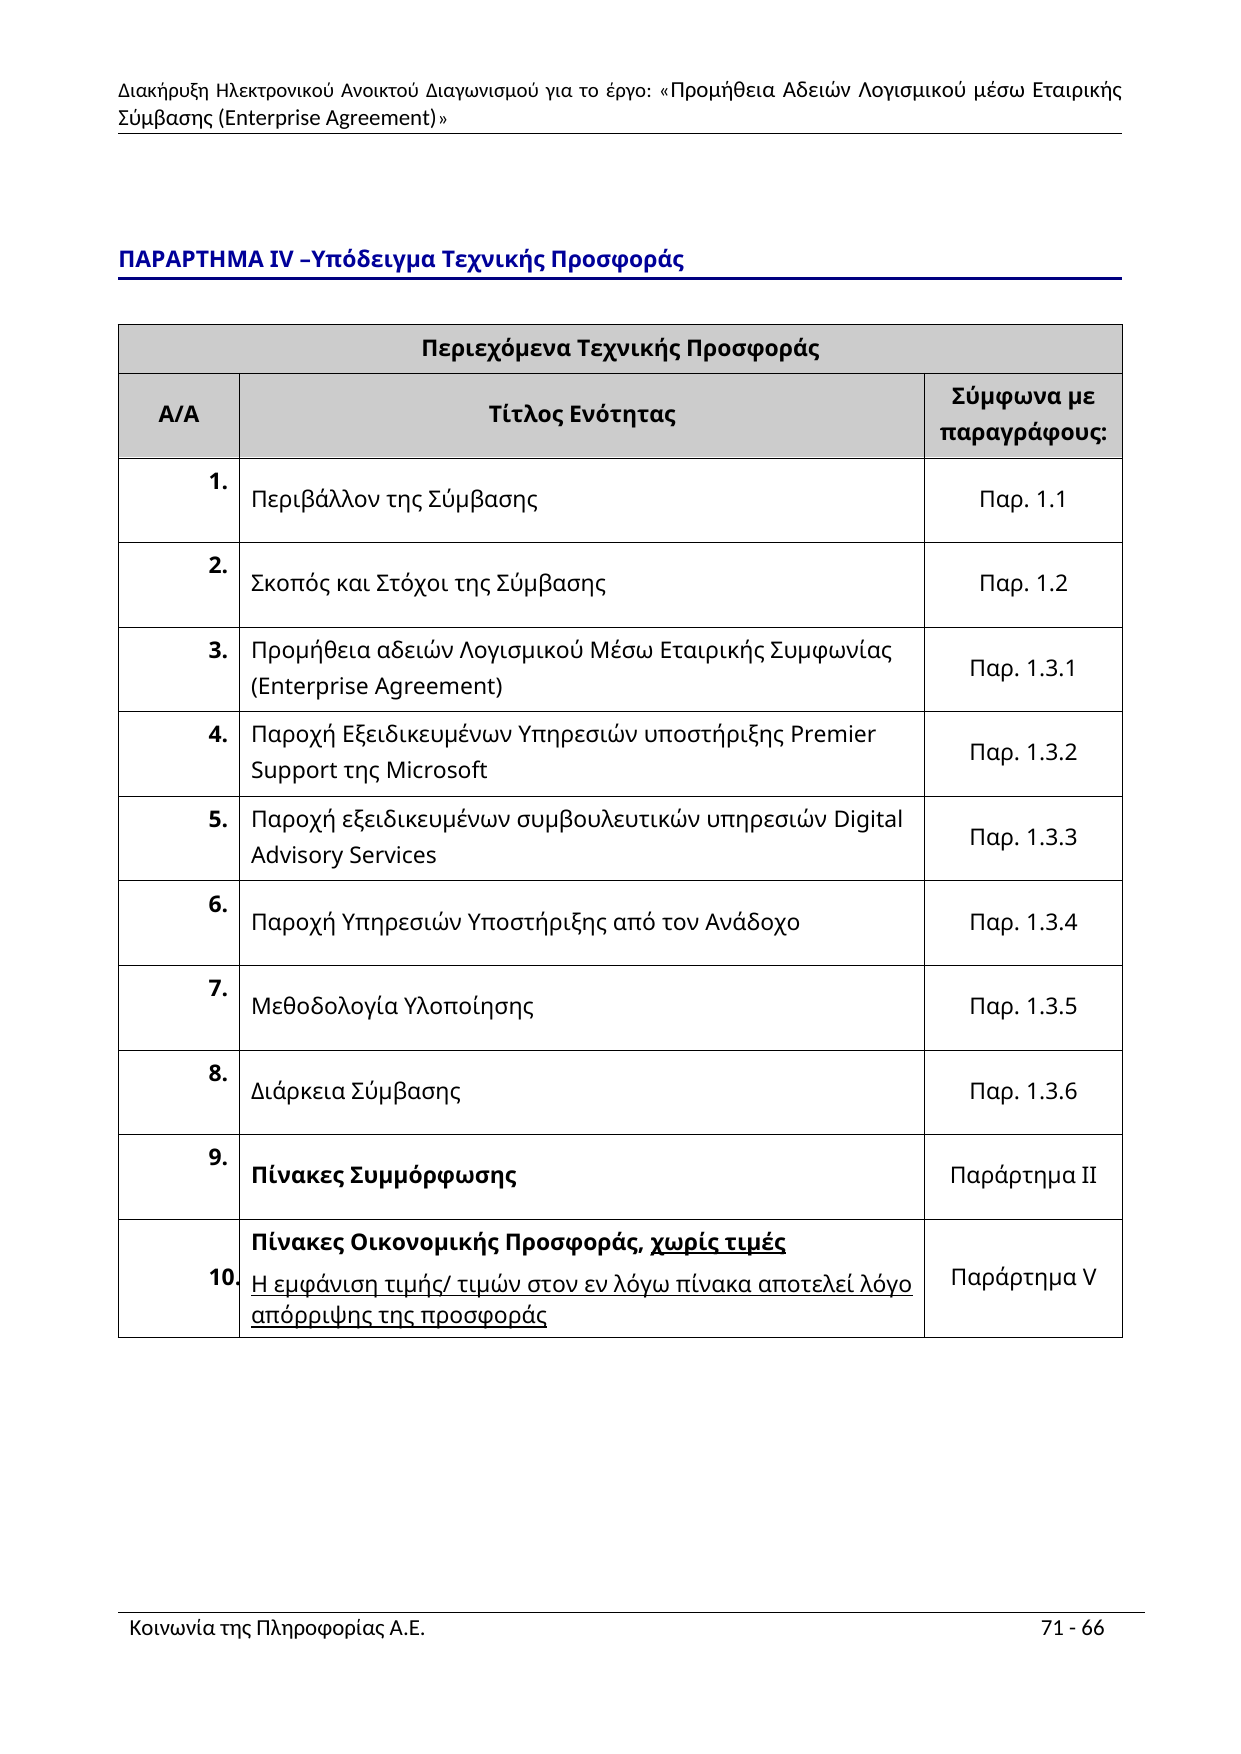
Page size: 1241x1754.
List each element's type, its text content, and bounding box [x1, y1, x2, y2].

table_cell Παρ. 1.3.3 [925, 797, 1122, 880]
table_cell [119, 712, 239, 796]
table_cell Παρ. 1.3.4 [925, 881, 1122, 965]
table_cell Παρ. 1.1 [925, 459, 1122, 542]
table_cell Τίτλος Ενότητας [240, 374, 924, 457]
table_cell [119, 1135, 239, 1219]
table_cell Προμήθεια αδειών Λογισμικού Μέσω Εταιρικής Συμφωνίας (Enterprise Agreement) [240, 628, 924, 711]
table_cell [119, 966, 239, 1049]
table_cell Παρ. 1.3.6 [925, 1051, 1122, 1134]
table_cell [119, 628, 239, 711]
table_cell Σύμφωνα με παραγράφους: [925, 374, 1122, 457]
table_cell Α/Α [119, 374, 239, 457]
table_cell Παροχή Εξειδικευμένων Υπηρεσιών υποστήριξης Premier Support της Microsoft [240, 712, 924, 796]
table_cell Παροχή Υπηρεσιών Υποστήριξης από τον Ανάδοχο [240, 881, 924, 965]
table_cell Σκοπός και Στόχοι της Σύμβασης [240, 543, 924, 627]
table_cell Περιβάλλον της Σύμβασης [240, 459, 924, 542]
table_header Περιεχόμενα Τεχνικής Προσφοράς [119, 325, 1122, 373]
table_cell [119, 881, 239, 965]
table_cell [119, 543, 239, 627]
table_cell Πίνακες Συμμόρφωσης [240, 1135, 924, 1219]
table_cell [119, 459, 239, 542]
table_cell Πίνακες Οικονομικής Προσφοράς, χωρίς τιμές Η εμφάνιση τιμής/ τιμών στον εν λόγω πίνακα αποτελεί λόγο απόρριψης της προσφοράς [240, 1220, 924, 1337]
table_cell Διάρκεια Σύμβασης [240, 1051, 924, 1134]
subtitle ΠΑΡΑΡΤΗΜΑ ΙV –Υπόδειγμα Τεχνικής Προσφοράς [118, 243, 1122, 277]
table_cell [119, 797, 239, 880]
table_cell Μεθοδολογία Υλοποίησης [240, 966, 924, 1049]
table_cell Παράρτημα V [925, 1220, 1122, 1337]
table_cell Παρ. 1.2 [925, 543, 1122, 627]
table_cell Παρ. 1.3.1 [925, 628, 1122, 711]
table_cell Παροχή εξειδικευμένων συμβουλευτικών υπηρεσιών Digital Advisory Services [240, 797, 924, 880]
table_cell Παρ. 1.3.5 [925, 966, 1122, 1049]
table_cell [119, 1051, 239, 1134]
table_cell Παρ. 1.3.2 [925, 712, 1122, 796]
table_cell [119, 1220, 239, 1337]
table_cell Παράρτημα ΙΙ [925, 1135, 1122, 1219]
